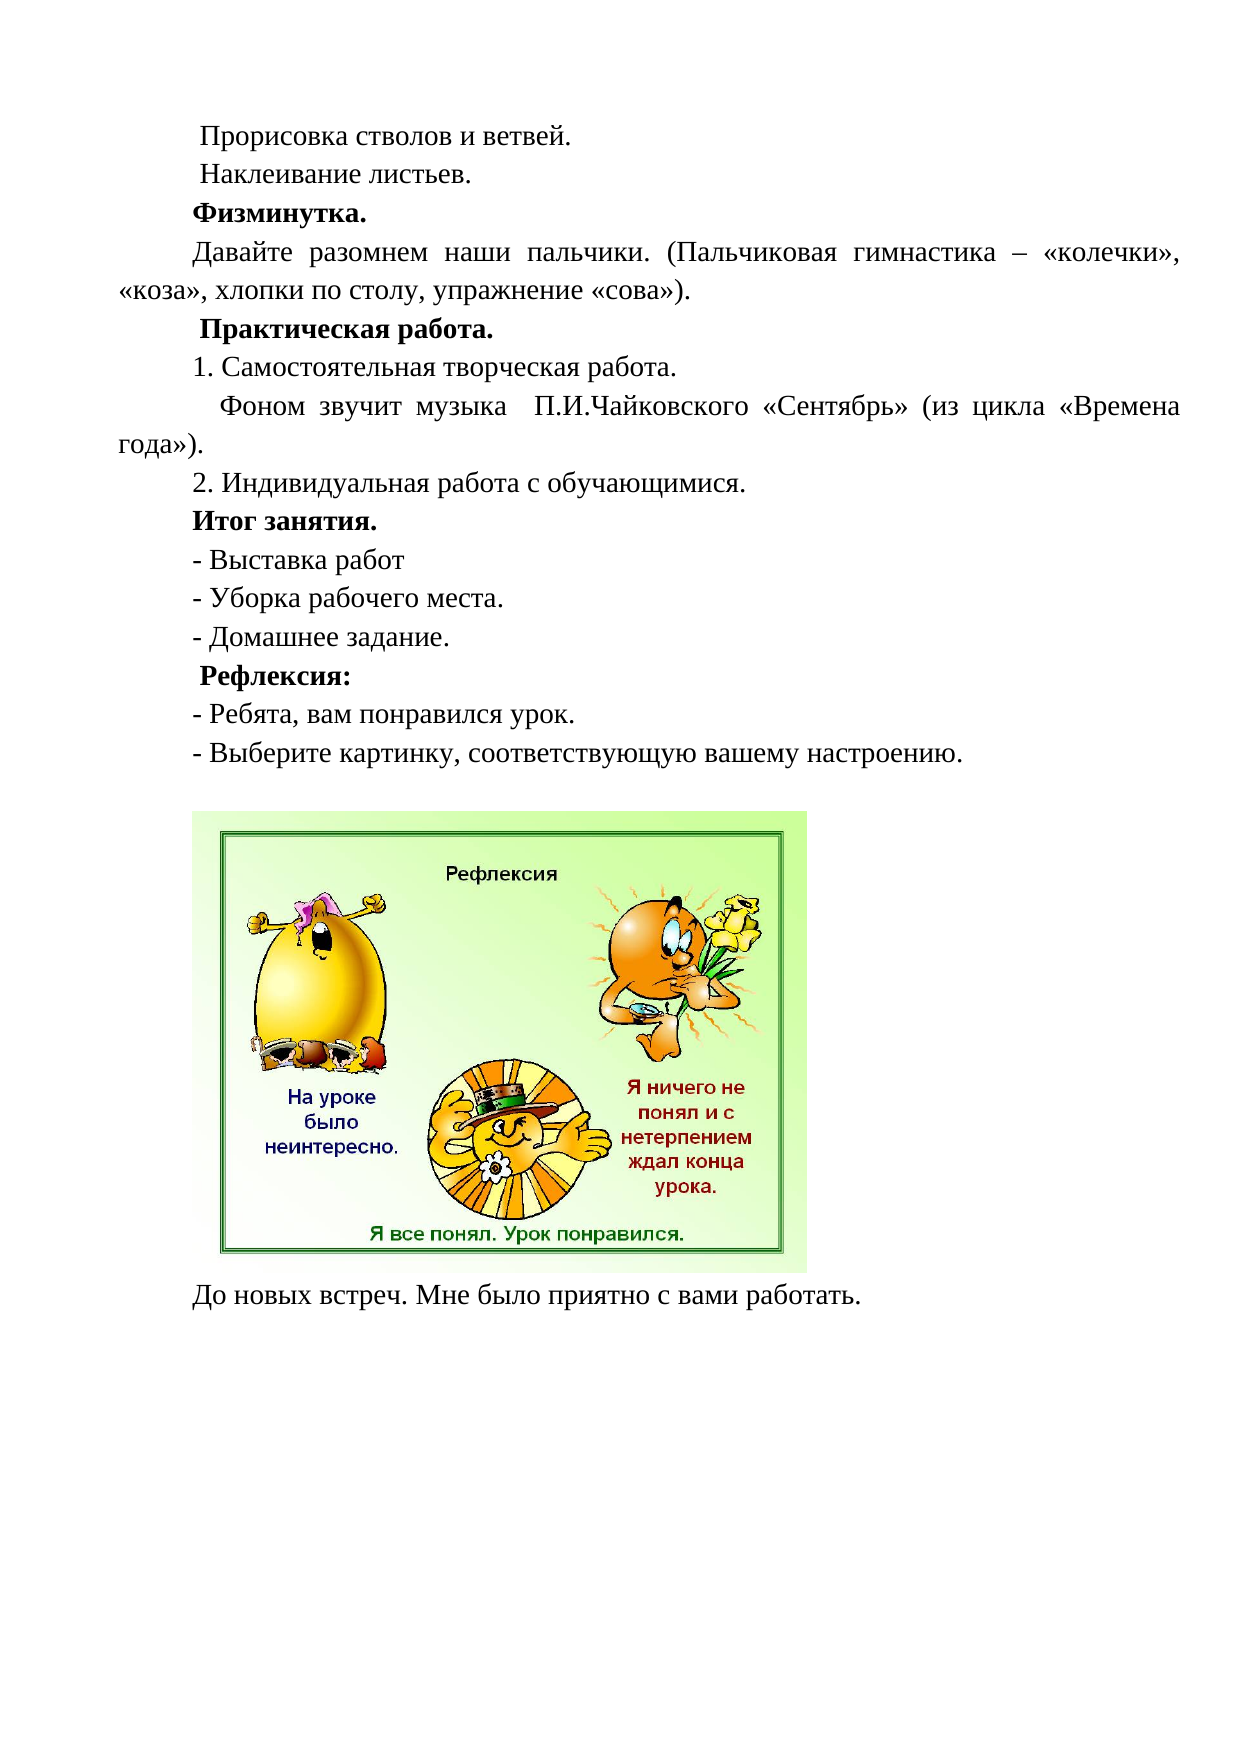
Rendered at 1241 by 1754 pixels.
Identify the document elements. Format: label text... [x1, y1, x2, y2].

text - Уборка рабочего места. [118, 581, 1181, 614]
text 1. Самостоятельная творческая работа. [118, 349, 1181, 383]
text 2. Индивидуальная работа с обучающимися. [118, 465, 1181, 498]
text Практическая работа. [118, 311, 1181, 344]
text Фоном звучит музыка П.И.Чайковского «Сентябрь» (из цикла «Времена года»). [118, 388, 1181, 460]
text Итог занятия. [118, 503, 1181, 537]
text Давайте разомнем наши пальчики. (Пальчиковая гимнастика – «колечки», «коза», хлопки по столу, упражнение «сова»). [118, 234, 1181, 306]
text Наклеивание листьев. [118, 157, 1181, 190]
text - Выставка работ [118, 542, 1181, 576]
text Прорисовка стволов и ветвей. [118, 118, 1181, 152]
text Физминутка. [118, 195, 1181, 229]
picture [192, 811, 807, 1273]
text - Домашнее задание. [118, 619, 1181, 653]
text - Ребята, вам понравился урок. [118, 696, 1181, 730]
text - Выберите картинку, соответствующую вашему настроению. [118, 735, 1181, 768]
text До новых встреч. Мне было приятно с вами работать. [118, 1277, 1181, 1311]
text Рефлексия: [118, 658, 1181, 691]
